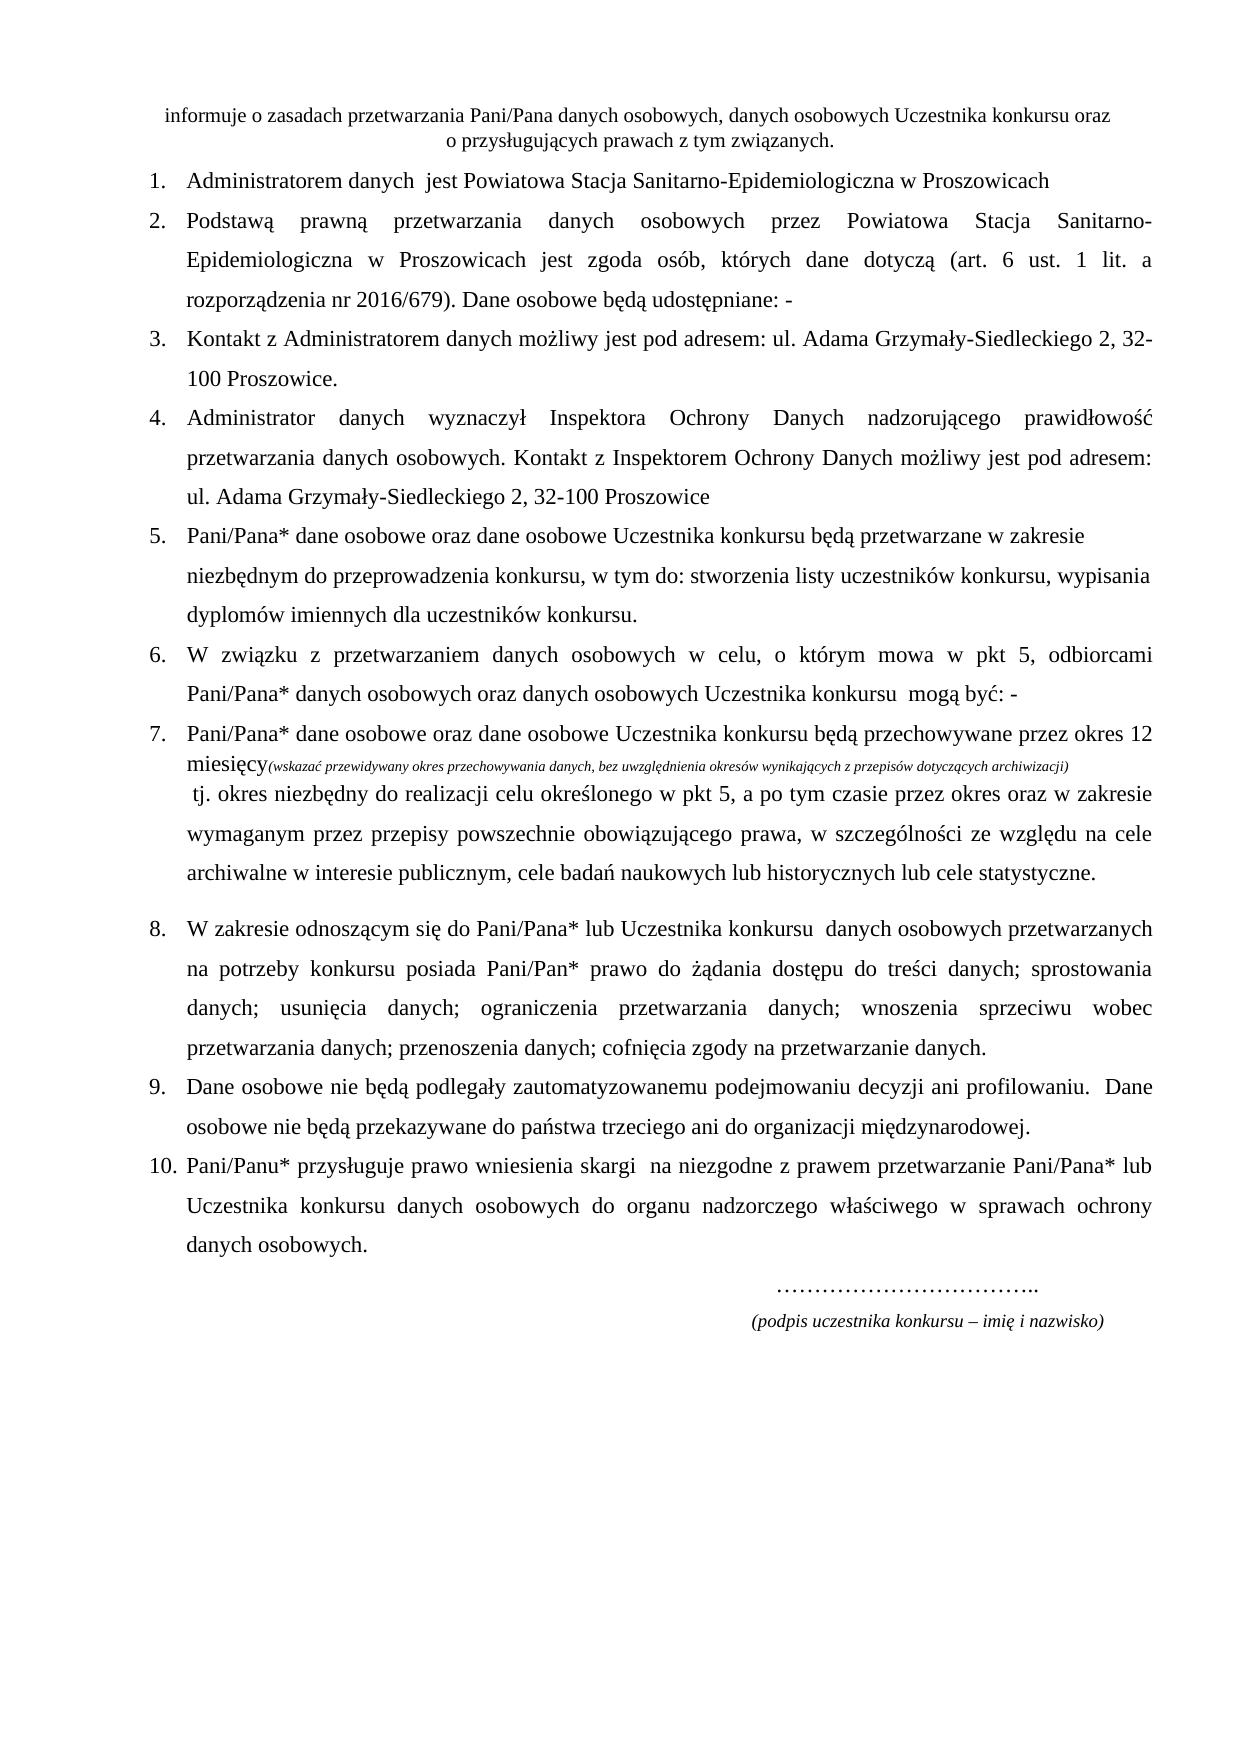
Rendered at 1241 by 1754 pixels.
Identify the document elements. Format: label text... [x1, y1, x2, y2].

list Pani/Panu* przysługuje prawo wniesienia skargi na niezgodne z prawem przetwarzanie Pani/Pana* lub Uczestnika konkursu danych osobowych do organu nadzorczego właściwego w sprawach ochrony danych osobowych. [149, 1152, 1154, 1258]
list W związku z przetwarzaniem danych osobowych w celu, o którym mowa w pkt 5, odbiorcami Pani/Pana* danych osobowych oraz danych osobowych Uczestnika konkursu mogą być: - [149, 641, 1154, 707]
text …………………………….. [718, 1271, 1154, 1297]
list Administratorem danych jest Powiatowa Stacja Sanitarno-Epidemiologiczna w Proszowicach [149, 167, 1154, 193]
list Kontakt z Administratorem danych możliwy jest pod adresem: ul. Adama Grzymały-Siedleckiego 2, 32-100 Proszowice. [149, 325, 1154, 391]
list W zakresie odnoszącym się do Pani/Pana* lub Uczestnika konkursu danych osobowych przetwarzanych na potrzeby konkursu posiada Pani/Pan* prawo do żądania dostępu do treści danych; sprostowania danych; usunięcia danych; ograniczenia przetwarzania danych; wnoszenia sprzeciwu wobec przetwarzania danych; przenoszenia danych; cofnięcia zgody na przetwarzanie danych. [149, 915, 1154, 1060]
list Pani/Pana* dane osobowe oraz dane osobowe Uczestnika konkursu będą przetwarzane w zakresie niezbędnym do przeprowadzenia konkursu, w tym do: stworzenia listy uczestników konkursu, wypisania dyplomów imiennych dla uczestników konkursu. [149, 522, 1154, 628]
list Pani/Pana* dane osobowe oraz dane osobowe Uczestnika konkursu będą przechowywane przez okres 12 miesięcy(wskazać przewidywany okres przechowywania danych, bez uwzględnienia okresów wynikających z przepisów dotyczących archiwizacji) [149, 720, 1154, 776]
list Podstawą prawną przetwarzania danych osobowych przez Powiatowa Stacja Sanitarno-Epidemiologiczna w Proszowicach jest zgoda osób, których dane dotyczą (art. 6 ust. 1 lit. a rozporządzenia nr 2016/679). Dane osobowe będą udostępniane: - [149, 207, 1154, 312]
text informuje o zasadach przetwarzania Pani/Pana danych osobowych, danych osobowych Uczestnika konkursu oraz o przysługujących prawach z tym związanych. [126, 103, 1154, 152]
list Administrator danych wyznaczył Inspektora Ochrony Danych nadzorującego prawidłowość przetwarzania danych osobowych. Kontakt z Inspektorem Ochrony Danych możliwy jest pod adresem: ul. Adama Grzymały-Siedleckiego 2, 32-100 Proszowice [149, 404, 1154, 509]
list tj. okres niezbędny do realizacji celu określonego w pkt 5, a po tym czasie przez okres oraz w zakresie wymaganym przez przepisy powszechnie obowiązującego prawa, w szczególności ze względu na cele archiwalne w interesie publicznym, cele badań naukowych lub historycznych lub cele statystyczne. [187, 780, 1154, 886]
list Dane osobowe nie będą podlegały zautomatyzowanemu podejmowaniu decyzji ani profilowaniu. Dane osobowe nie będą przekazywane do państwa trzeciego ani do organizacji międzynarodowej. [149, 1073, 1154, 1139]
text (podpis uczestnika konkursu – imię i nazwisko) [112, 1310, 1154, 1332]
